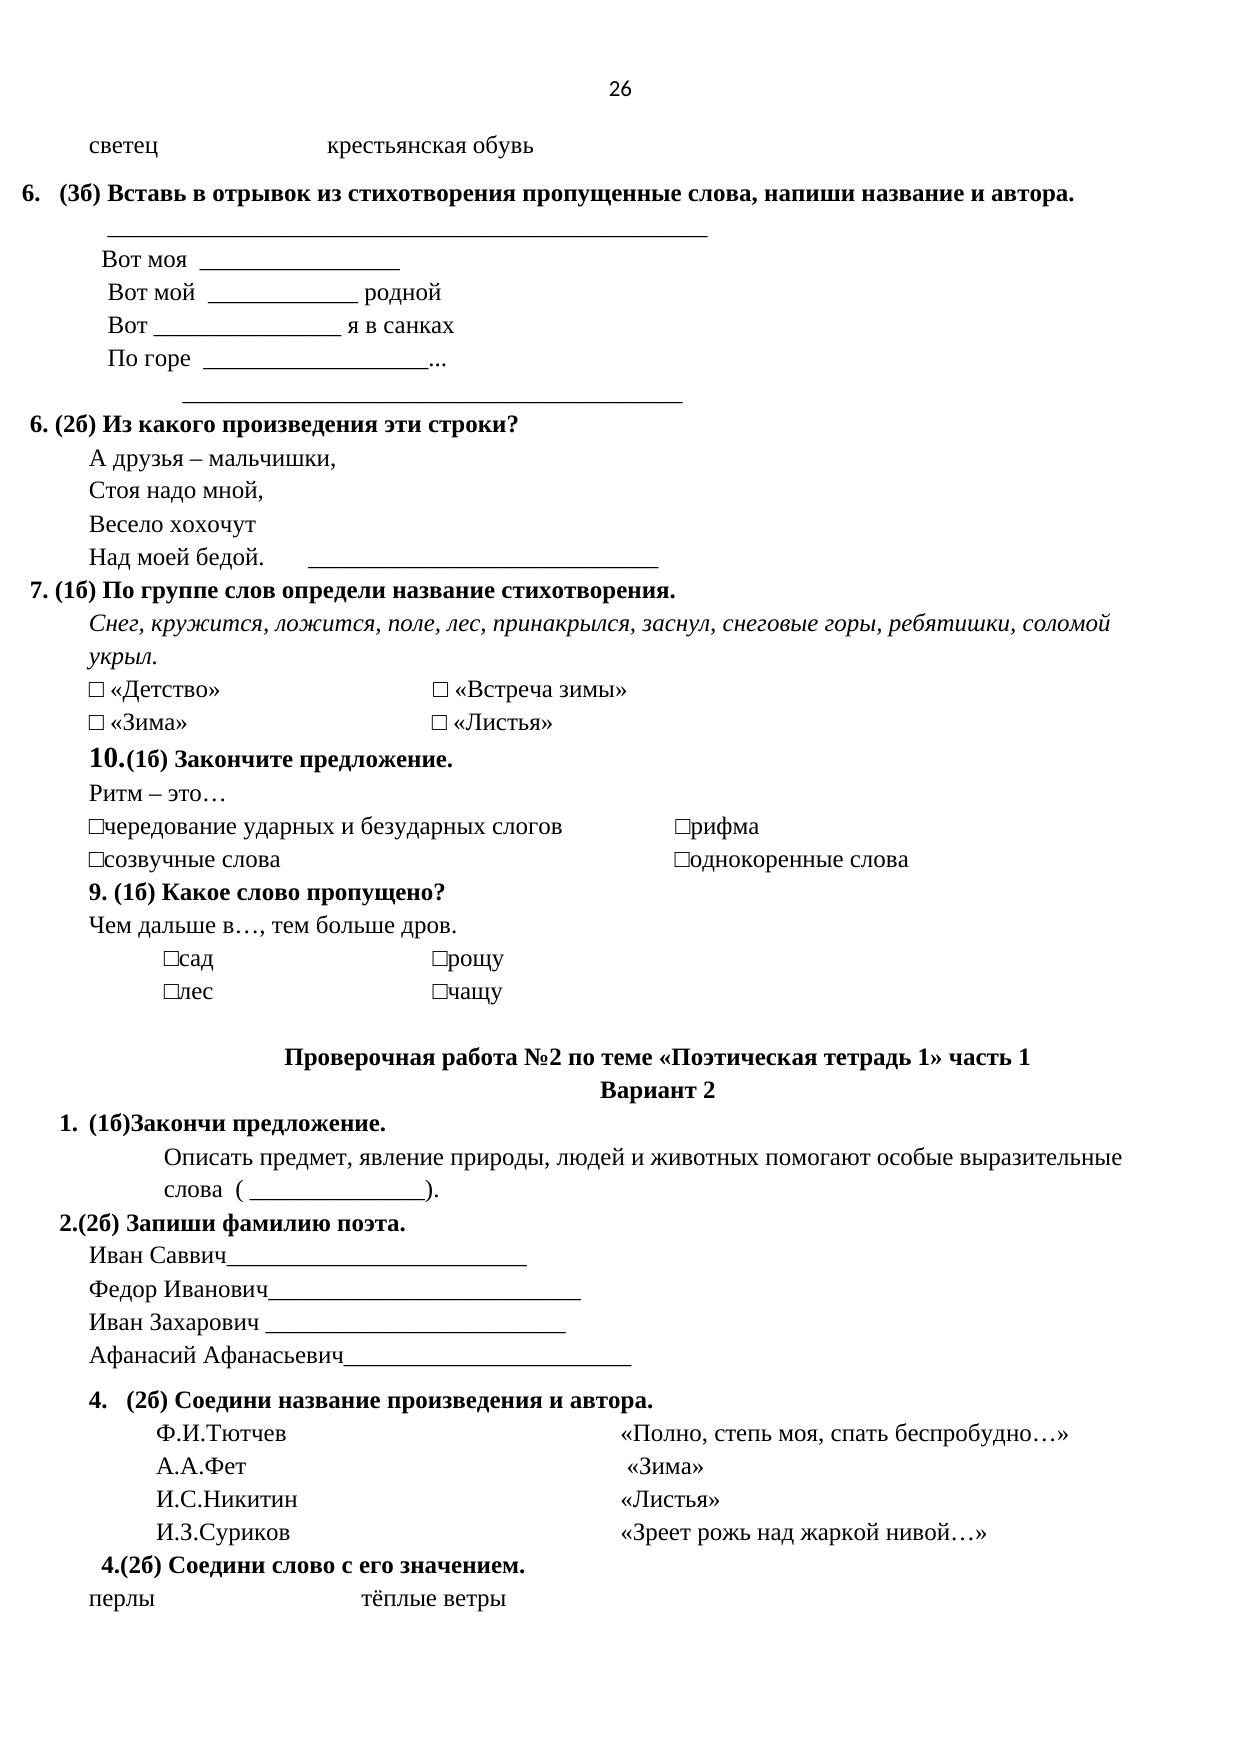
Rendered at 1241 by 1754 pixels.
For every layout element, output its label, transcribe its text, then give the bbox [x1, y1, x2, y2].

text Вот мой ____________ родной [89, 277, 1152, 306]
text □ «Детство» □ «Встреча зимы» [89, 674, 1152, 702]
text Стоя надо мной, [89, 476, 1152, 504]
text Иван Захарович ________________________ [89, 1307, 1152, 1335]
text 9. (1б) Какое слово пропущено? [89, 877, 1152, 906]
list 1. (1б)Закончи предложение. [59, 1108, 1152, 1137]
text «Полно, степь моя, спать беспробудно…» [620, 1418, 1152, 1447]
list И.З.Суриков [156, 1517, 620, 1546]
list (2б) Соедини название произведения и автора. [89, 1385, 1152, 1414]
text Ритм – это… [89, 778, 1152, 807]
text ________________________________________ [89, 377, 1152, 405]
text Иван Саввич________________________ [89, 1241, 1152, 1269]
text Вот _______________ я в санках [89, 311, 1152, 339]
text Чем дальше в…, тем больше дров. [89, 910, 1152, 939]
list Описать предмет, явление природы, людей и животных помогают особые выразительные слова ( ______________). [164, 1142, 1152, 1203]
text перлы тёплые ветры [89, 1583, 1152, 1612]
text ________________________________________________ [89, 211, 1152, 240]
text 4.(2б) Соедини слово с его значением. [89, 1550, 1152, 1579]
text □лес □чащу [164, 976, 1152, 1005]
text Вот моя ________________ [89, 244, 1152, 273]
text Федор Иванович_________________________ [89, 1274, 1152, 1302]
list Проверочная работа №2 по теме «Поэтическая тетрадь 1» часть 1 [164, 1042, 1152, 1071]
text Над моей бедой. ____________________________ [89, 542, 1152, 570]
list (1б) Закончите предложение. [89, 740, 1152, 773]
text □чередование ударных и безударных слогов □рифма [89, 811, 1152, 840]
text «Листья» [620, 1484, 1152, 1513]
text светец крестьянская обувь [89, 130, 1152, 158]
text Снег, кружится, ложится, поле, лес, принакрылся, заснул, снеговые горы, ребятишки, соломой укрыл. [89, 608, 1152, 669]
list Вариант 2 [164, 1076, 1152, 1104]
text А друзья – мальчишки, [89, 443, 1152, 471]
text Афанасий Афанасьевич_______________________ [89, 1340, 1152, 1368]
text □созвучные слова □однокоренные слова [89, 844, 1152, 873]
list Ф.И.Тютчев [156, 1418, 620, 1447]
text 7. (1б) По группе слов определи название стихотворения. [29, 575, 1152, 603]
list И.С.Никитин [156, 1484, 620, 1513]
text □сад □рощу [164, 943, 1152, 972]
text □ «Зима» □ «Листья» [89, 707, 1152, 736]
text 6. (2б) Из какого произведения эти строки? [29, 409, 1152, 438]
text «Зреет рожь над жаркой нивой…» [620, 1517, 1152, 1546]
text «Зима» [620, 1451, 1152, 1480]
text По горе __________________... [89, 343, 1152, 372]
text 2.(2б) Запиши фамилию поэта. [59, 1208, 1152, 1236]
text Весело хохочут [89, 509, 1152, 537]
list (3б) Вставь в отрывок из стихотворения пропущенные слова, напиши название и автора. [22, 178, 1152, 207]
list А.А.Фет [156, 1451, 620, 1480]
